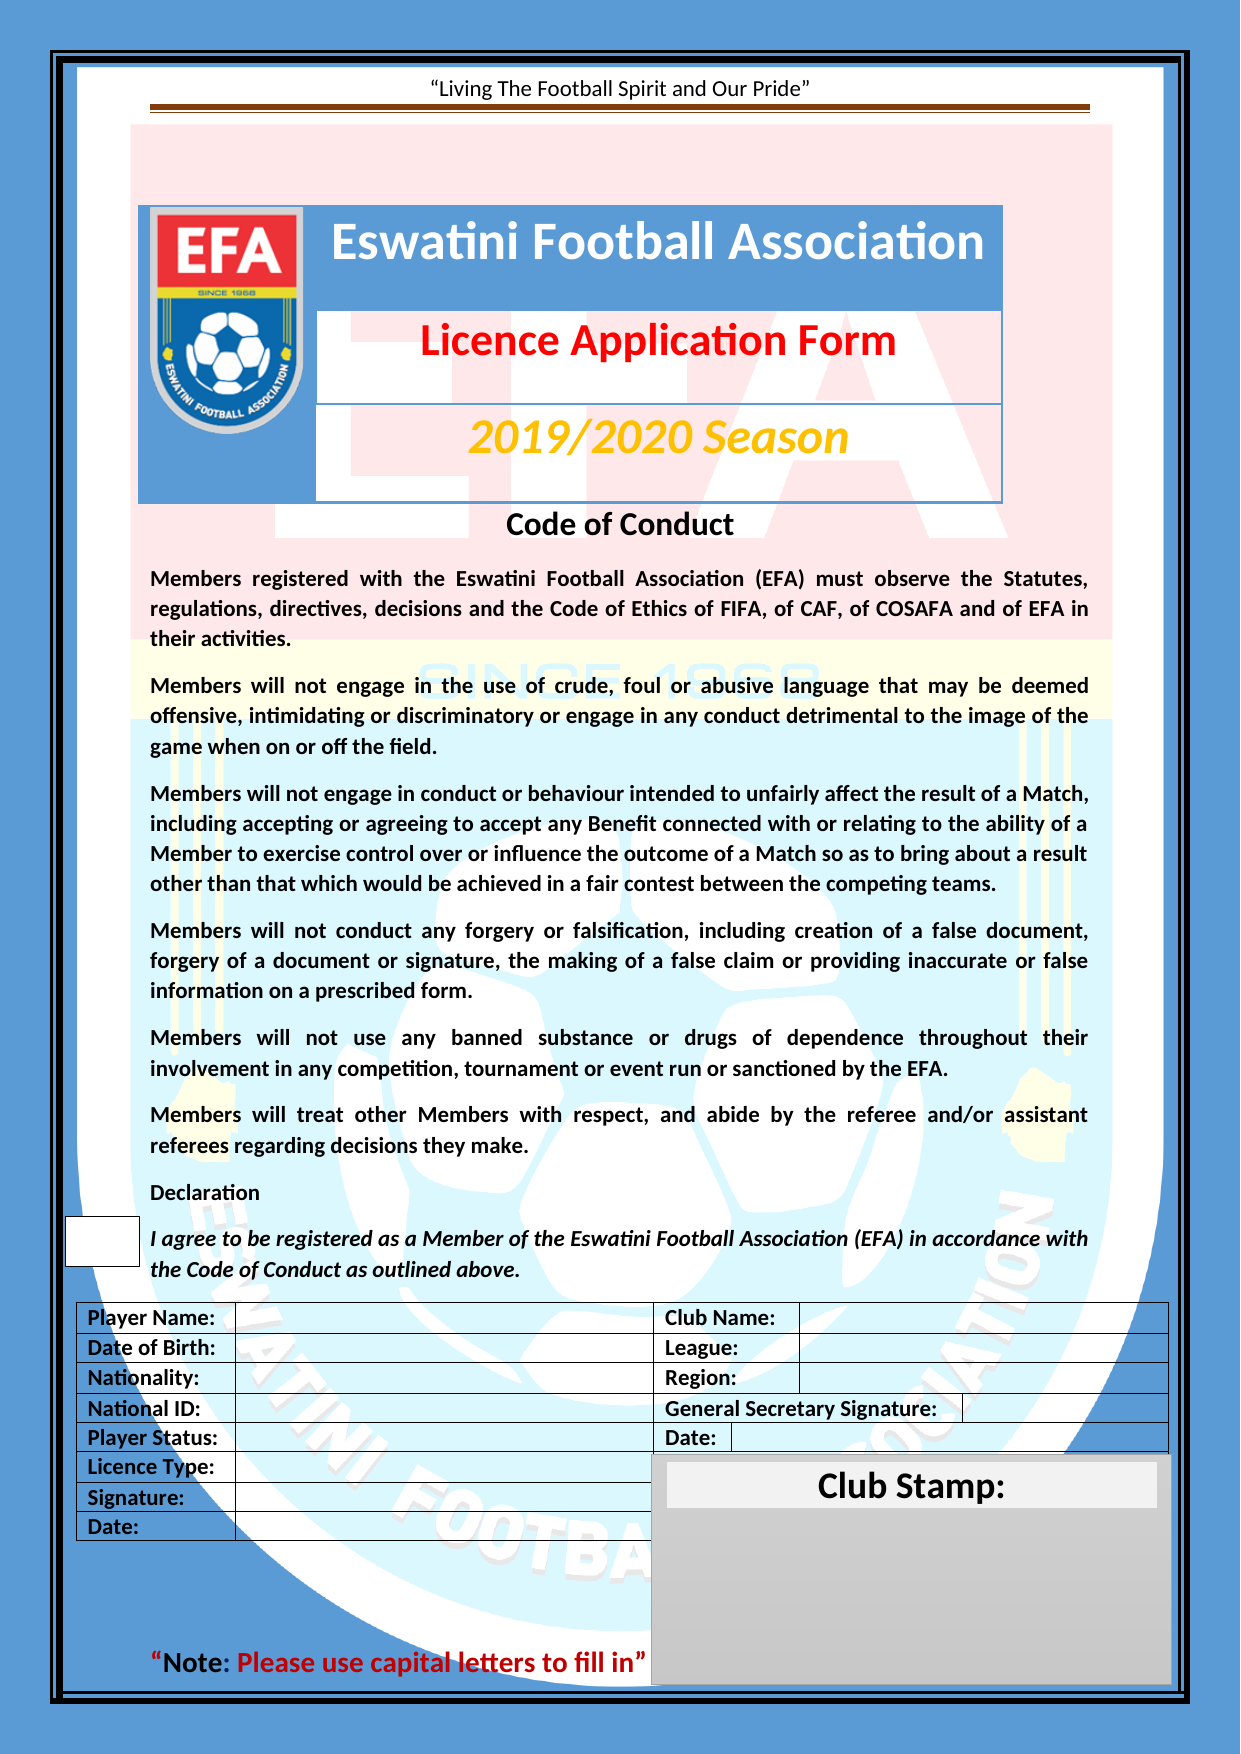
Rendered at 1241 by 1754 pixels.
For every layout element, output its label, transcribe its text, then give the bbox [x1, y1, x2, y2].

table_cell [236, 1363, 653, 1393]
table_cell Player Status: [77, 1423, 235, 1451]
text Members will not conduct any forgery or falsification, including creation of a false document, forgery of a document or signature, the making of a false claim or providing inaccurate or false information on a prescribed form. [150, 916, 1090, 1004]
table_cell Licence Application Form [317, 311, 1001, 403]
table_cell [236, 1423, 653, 1451]
table_cell [800, 1363, 1168, 1393]
table_header [236, 1303, 653, 1332]
table_cell Nationality: [77, 1363, 235, 1393]
table_header Eswatini Football Association [316, 207, 1001, 309]
table_cell General Secretary Signature: [654, 1394, 962, 1422]
table_cell Region: [654, 1363, 799, 1393]
table_cell [236, 1483, 651, 1511]
text Members will treat other Members with respect, and abide by the referee and/or assistant referees regarding decisions they make. [150, 1101, 1090, 1159]
table_cell [800, 1334, 1168, 1362]
table_header Player Name: [77, 1303, 235, 1332]
table_cell [236, 1394, 653, 1422]
table_cell Licence Type: [77, 1452, 235, 1482]
table_cell [732, 1423, 1168, 1451]
text I agree to be registered as a Member of the Eswatini Football Association (EFA) in accordance with the Code of Conduct as outlined above. [150, 1224, 1090, 1283]
table_header [140, 207, 316, 501]
text Declaration [150, 1178, 1090, 1206]
table_cell [963, 1394, 1168, 1422]
text Members will not use any banned substance or drugs of dependence throughout their involvement in any competition, tournament or event run or sanctioned by the EFA. [150, 1023, 1090, 1082]
text Members will not engage in conduct or behaviour intended to unfairly affect the result of a Match, including accepting or agreeing to accept any Benefit connected with or relating to the ability of a Member to exercise control over or influence the outcome of a Match so as to bring about a result other than that which would be achieved in a fair contest between the competing teams. [150, 779, 1090, 897]
table_cell [236, 1512, 651, 1540]
table_cell [236, 1452, 653, 1482]
table_cell Date: [654, 1423, 731, 1451]
table_cell Date: [77, 1512, 235, 1540]
text Members will not engage in the use of crude, foul or abusive language that may be deemed offensive, intimidating or discriminatory or engage in any conduct detrimental to the image of the game when on or off the field. [150, 671, 1090, 760]
table_cell [236, 1334, 653, 1362]
picture [150, 207, 304, 434]
table_cell 2019/2020 Season [316, 405, 1001, 501]
table_header Club Name: [654, 1303, 799, 1332]
table_cell League: [654, 1334, 799, 1362]
text Members registered with the Eswatini Football Association (EFA) must observe the Statutes, regulations, directives, decisions and the Code of Ethics of FIFA, of CAF, of COSAFA and of EFA in their activities. [150, 564, 1090, 652]
table_cell Signature: [77, 1483, 235, 1511]
table_cell National ID: [77, 1394, 235, 1422]
table_cell Date of Birth: [77, 1334, 235, 1362]
text Code of Conduct [150, 503, 1090, 544]
table_header [800, 1303, 1168, 1332]
